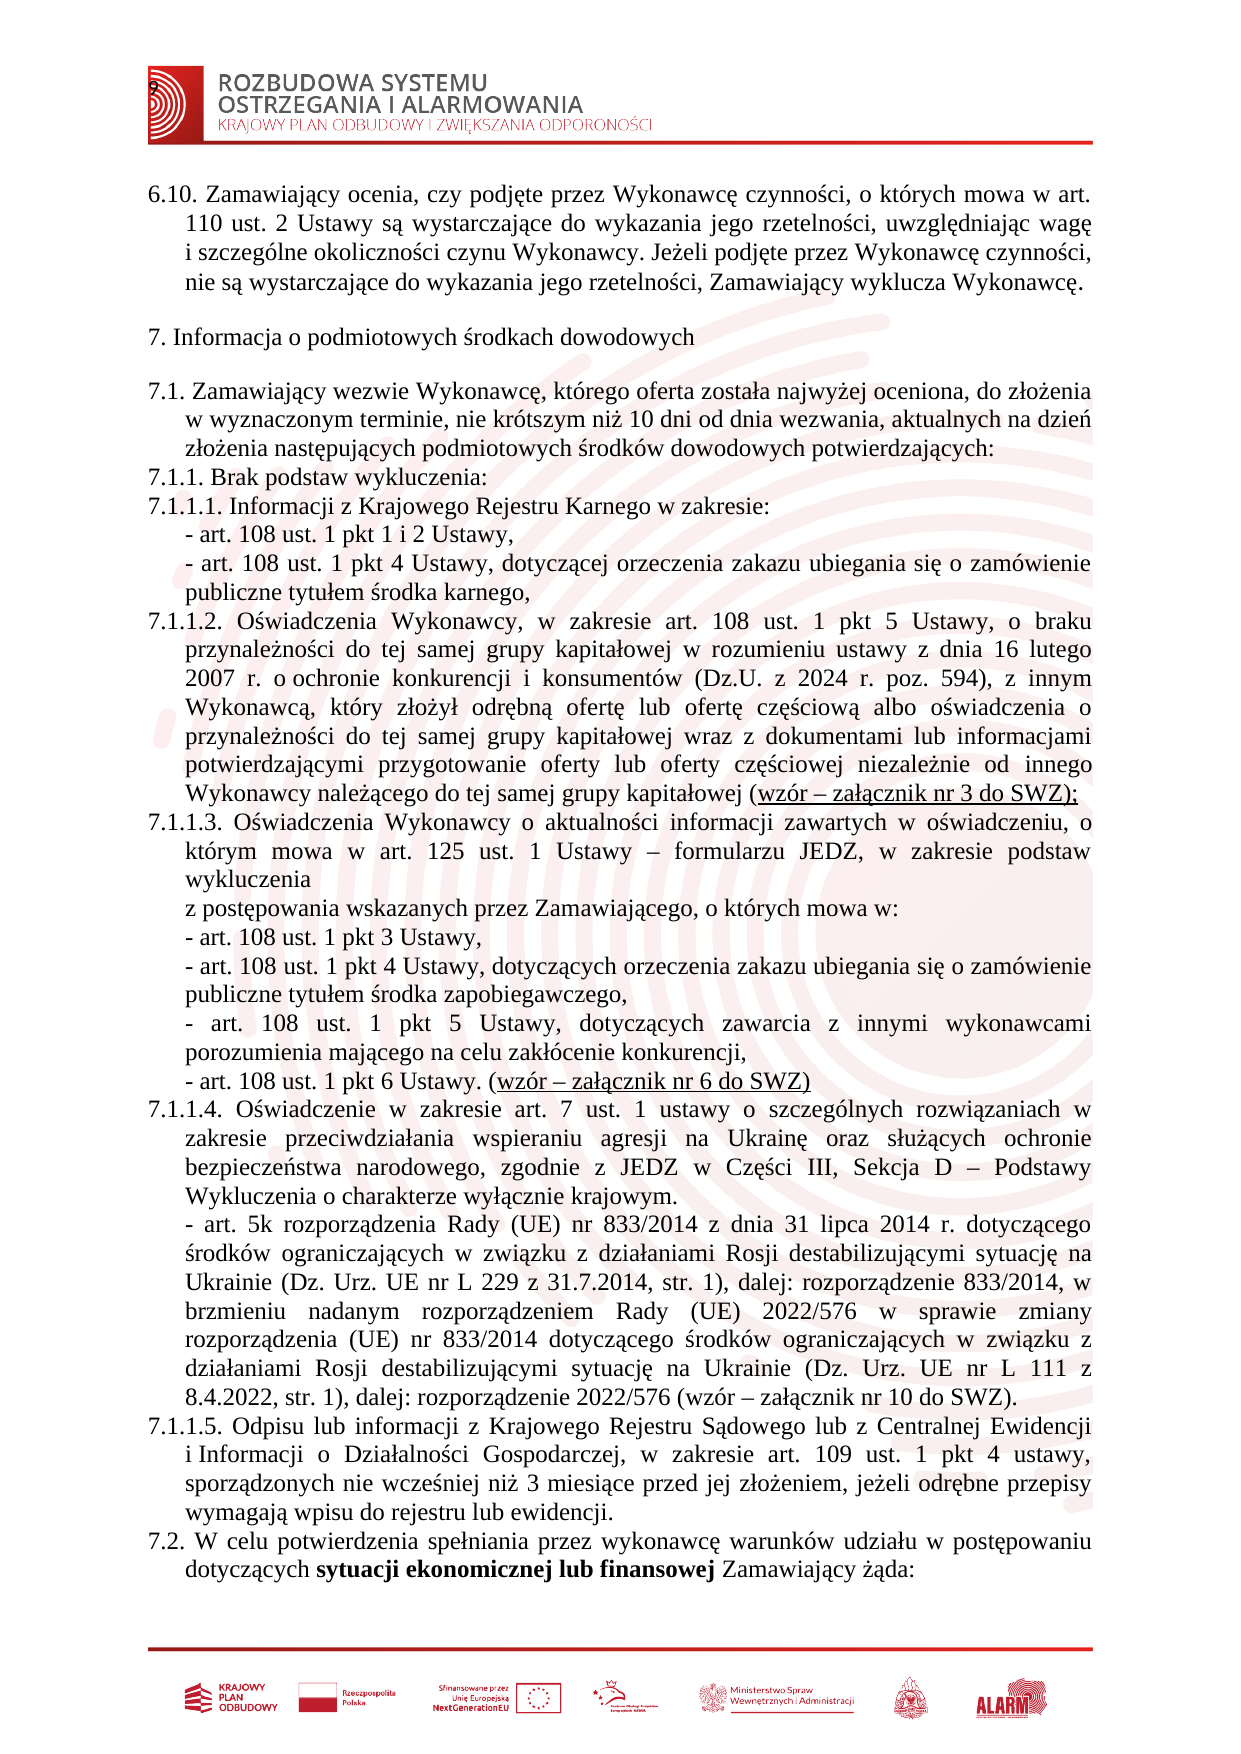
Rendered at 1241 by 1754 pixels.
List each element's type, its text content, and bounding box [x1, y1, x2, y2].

text 7. Informacja o podmiotowych środkach dowodowych [148, 322, 1093, 351]
text - art. 108 ust. 1 pkt 1 i 2 Ustawy, [148, 519, 1093, 548]
text - art. 108 ust. 1 pkt 4 Ustawy, dotyczącej orzeczenia zakazu ubiegania się o zamówienie publiczne tytułem środka karnego, [148, 548, 1093, 606]
text - art. 5k rozporządzenia Rady (UE) nr 833/2014 z dnia 31 lipca 2014 r. dotyczącego środków ograniczających w związku z działaniami Rosji destabilizującymi sytuację na Ukrainie (Dz. Urz. UE nr L 229 z 31.7.2014, str. 1), dalej: rozporządzenie 833/2014, w brzmieniu nadanym rozporządzeniem Rady (UE) 2022/576 w sprawie zmiany rozporządzenia (UE) nr 833/2014 dotyczącego środków ograniczających w związku z działaniami Rosji destabilizującymi sytuację na Ukrainie (Dz. Urz. UE nr L 111 z 8.4.2022, str. 1), dalej: rozporządzenie 2022/576 (wzór – załącznik nr 10 do SWZ). [148, 1209, 1093, 1411]
text - art. 108 ust. 1 pkt 5 Ustawy, dotyczących zawarcia z innymi wykonawcami porozumienia mającego na celu zakłócenie konkurencji, [148, 1008, 1093, 1066]
text 7.1.1. Brak podstaw wykluczenia: [148, 462, 1093, 491]
text 7.2. W celu potwierdzenia spełniania przez wykonawcę warunków udziału w postępowaniu dotyczących sytuacji ekonomicznej lub finansowej Zamawiający żąda: [148, 1526, 1093, 1583]
text - art. 108 ust. 1 pkt 6 Ustawy. (wzór – załącznik nr 6 do SWZ) [148, 1066, 1093, 1094]
text 7.1.1.3. Oświadczenia Wykonawcy o aktualności informacji zawartych w oświadczeniu, o którym mowa w art. 125 ust. 1 Ustawy – formularzu JEDZ, w zakresie podstaw wykluczenia z postępowania wskazanych przez Zamawiającego, o których mowa w: [148, 807, 1093, 922]
text 7.1.1.1. Informacji z Krajowego Rejestru Karnego w zakresie: [148, 491, 1093, 519]
text 6.10. Zamawiający ocenia, czy podjęte przez Wykonawcę czynności, o których mowa w art. 110 ust. 2 Ustawy są wystarczające do wykazania jego rzetelności, uwzględniając wagę i szczególne okoliczności czynu Wykonawcy. Jeżeli podjęte przez Wykonawcę czynności, nie są wystarczające do wykazania jego rzetelności, Zamawiający wyklucza Wykonawcę. [148, 179, 1093, 297]
text - art. 108 ust. 1 pkt 4 Ustawy, dotyczących orzeczenia zakazu ubiegania się o zamówienie publiczne tytułem środka zapobiegawczego, [148, 951, 1093, 1008]
text 7.1.1.2. Oświadczenia Wykonawcy, w zakresie art. 108 ust. 1 pkt 5 Ustawy, o braku przynależności do tej samej grupy kapitałowej w rozumieniu ustawy z dnia 16 lutego 2007 r. o ochronie konkurencji i konsumentów (Dz.U. z 2024 r. poz. 594), z innym Wykonawcą, który złożył odrębną ofertę lub ofertę częściową albo oświadczenia o przynależności do tej samej grupy kapitałowej wraz z dokumentami lub informacjami potwierdzającymi przygotowanie oferty lub oferty częściowej niezależnie od innego Wykonawcy należącego do tej samej grupy kapitałowej (wzór – załącznik nr 3 do SWZ); [148, 606, 1093, 807]
text 7.1.1.4. Oświadczenie w zakresie art. 7 ust. 1 ustawy o szczególnych rozwiązaniach w zakresie przeciwdziałania wspieraniu agresji na Ukrainę oraz służących ochronie bezpieczeństwa narodowego, zgodnie z JEDZ w Części III, Sekcja D – Podstawy Wykluczenia o charakterze wyłącznie krajowym. [148, 1094, 1093, 1209]
text - art. 108 ust. 1 pkt 3 Ustawy, [148, 922, 1093, 951]
picture [0, 15, 1241, 1754]
text 7.1.1.5. Odpisu lub informacji z Krajowego Rejestru Sądowego lub z Centralnej Ewidencji i Informacji o Działalności Gospodarczej, w zakresie art. 109 ust. 1 pkt 4 ustawy, sporządzonych nie wcześniej niż 3 miesiące przed jej złożeniem, jeżeli odrębne przepisy wymagają wpisu do rejestru lub ewidencji. [148, 1411, 1093, 1526]
text 7.1. Zamawiający wezwie Wykonawcę, którego oferta została najwyżej oceniona, do złożenia w wyznaczonym terminie, nie krótszym niż 10 dni od dnia wezwania, aktualnych na dzień złożenia następujących podmiotowych środków dowodowych potwierdzających: [148, 376, 1093, 462]
